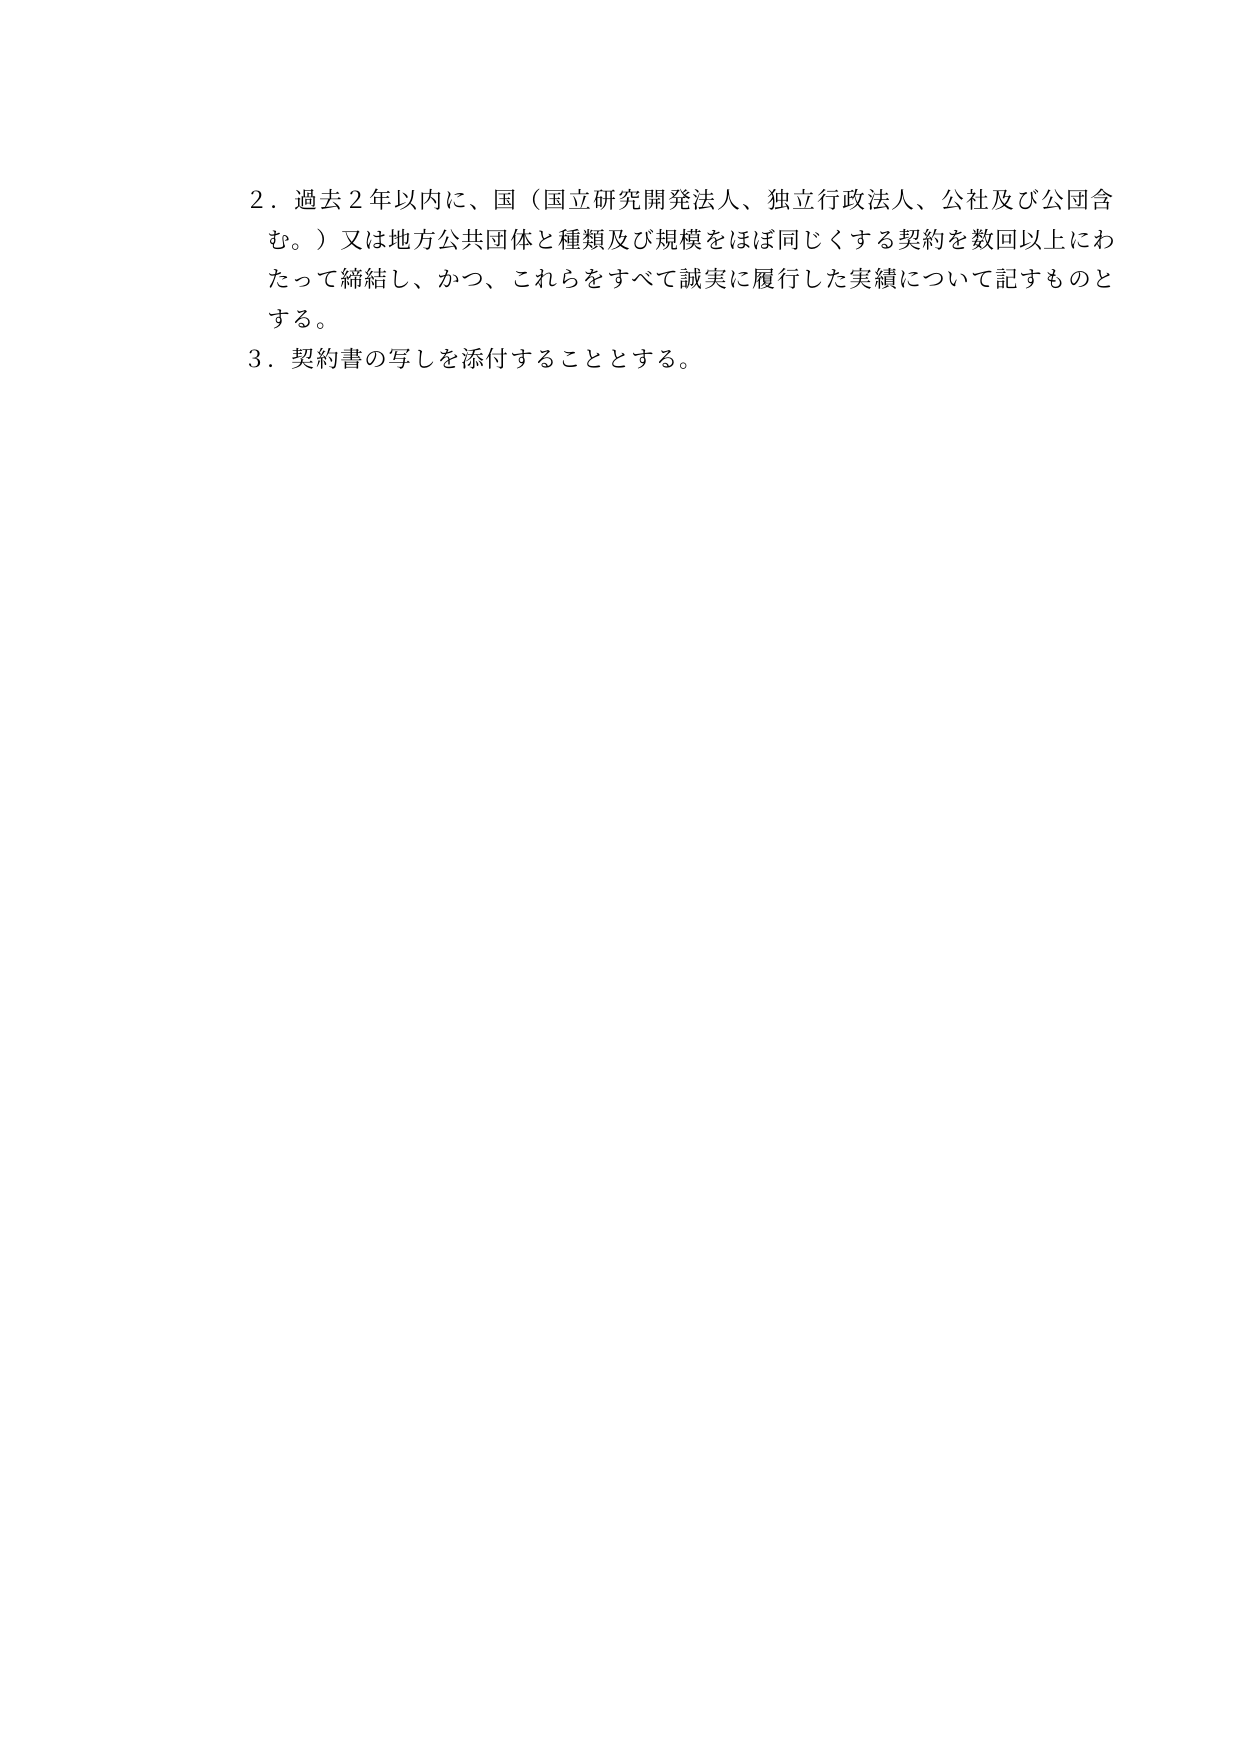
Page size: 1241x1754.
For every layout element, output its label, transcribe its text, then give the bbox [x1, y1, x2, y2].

text ２．過去２年以内に、国（国立研究開発法人、独立行政法人、公社及び公団含む。）又は地方公共団体と種類及び規模をほぼ同じくする契約を数回以上にわたって締結し、かつ、これらをすべて誠実に履行した実績について記すものとする。 [170, 178, 1117, 338]
text ３．契約書の写しを添付することとする。 [170, 338, 1117, 377]
